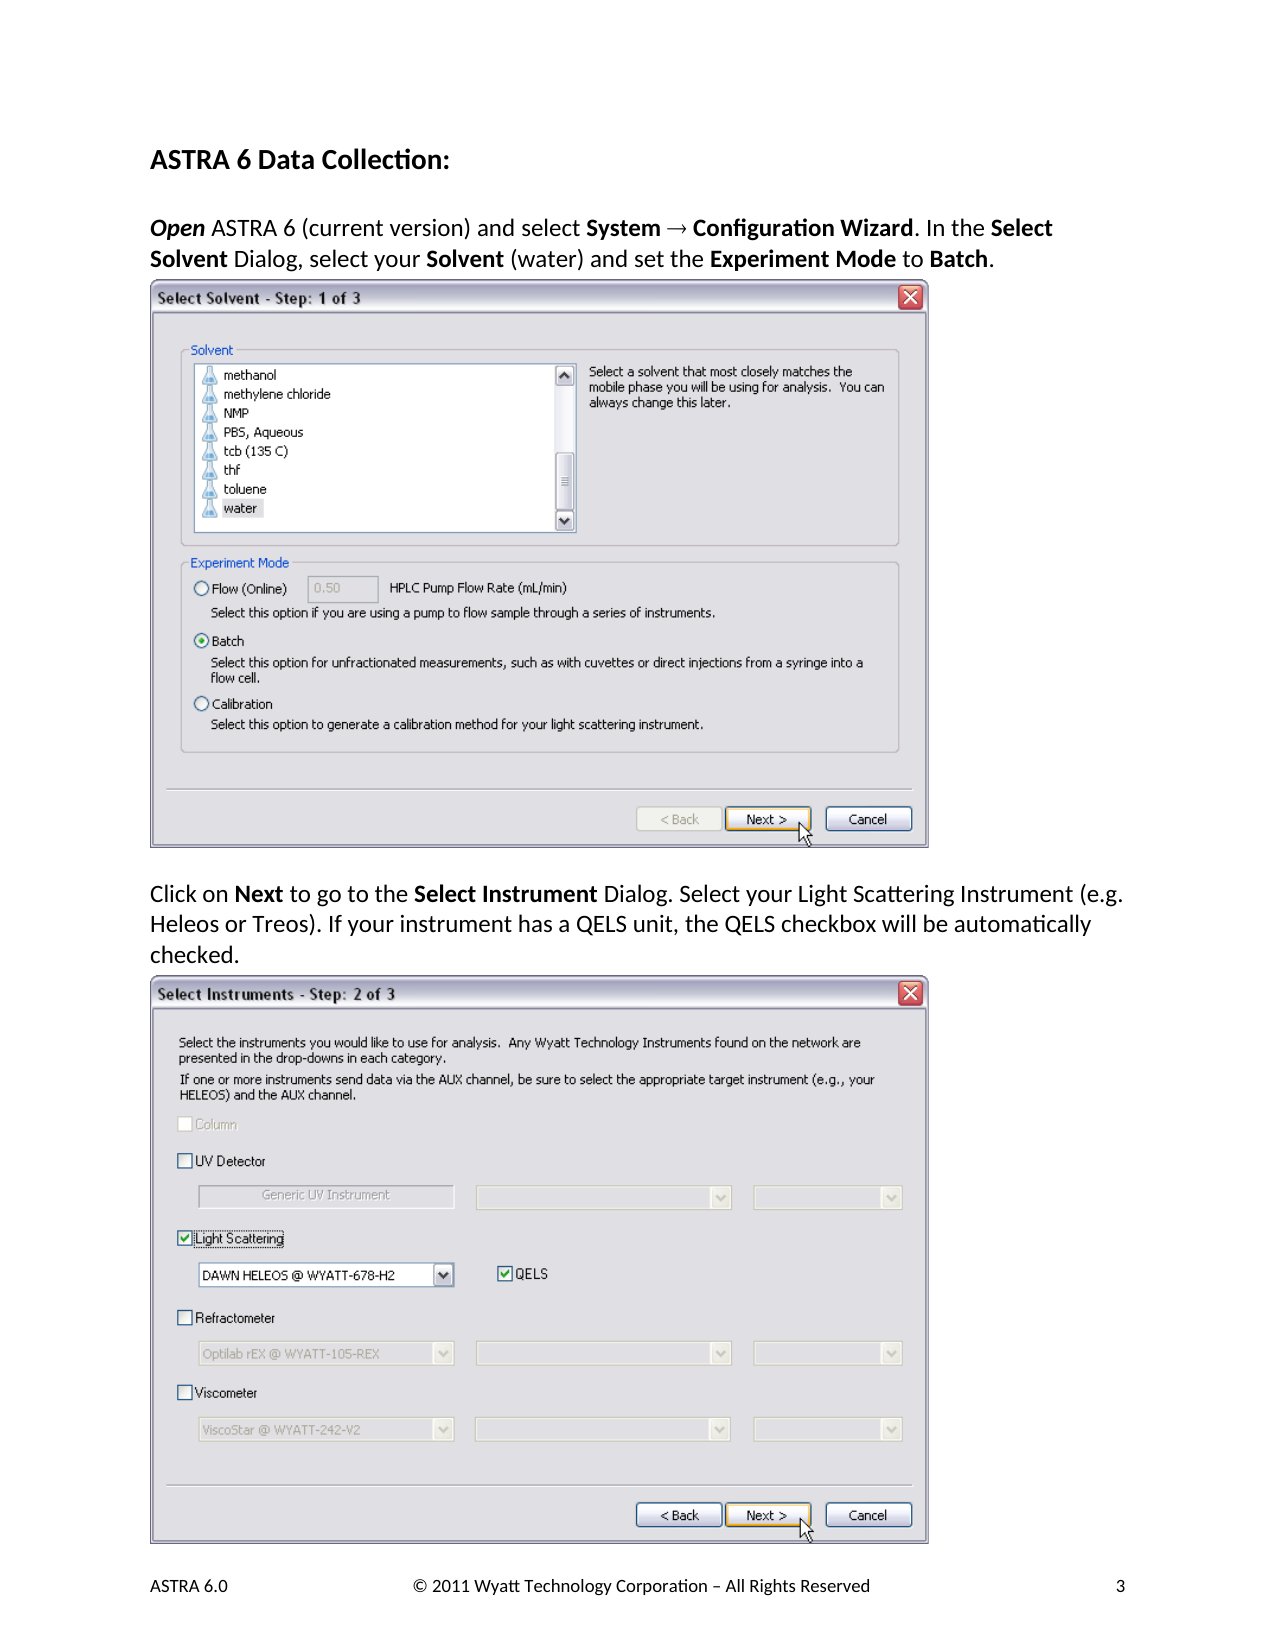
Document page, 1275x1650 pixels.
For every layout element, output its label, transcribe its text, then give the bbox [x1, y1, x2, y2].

text ASTRA 6 Data Collection: [150, 141, 1125, 177]
picture [150, 279, 929, 848]
picture [150, 975, 929, 1544]
text Open ASTRA 6 (current version) and select System Configuration Wizard. In the Select Solvent Dialog, select your Solvent (water) and set the Experiment Mode to Batch. [150, 212, 1125, 273]
text Click on Next to go to the Select Instrument Dialog. Select your Light Scattering Instrument (e.g. Heleos or Treos). If your instrument has a QELS unit, the QELS checkbox will be automatically checked. [150, 878, 1125, 969]
